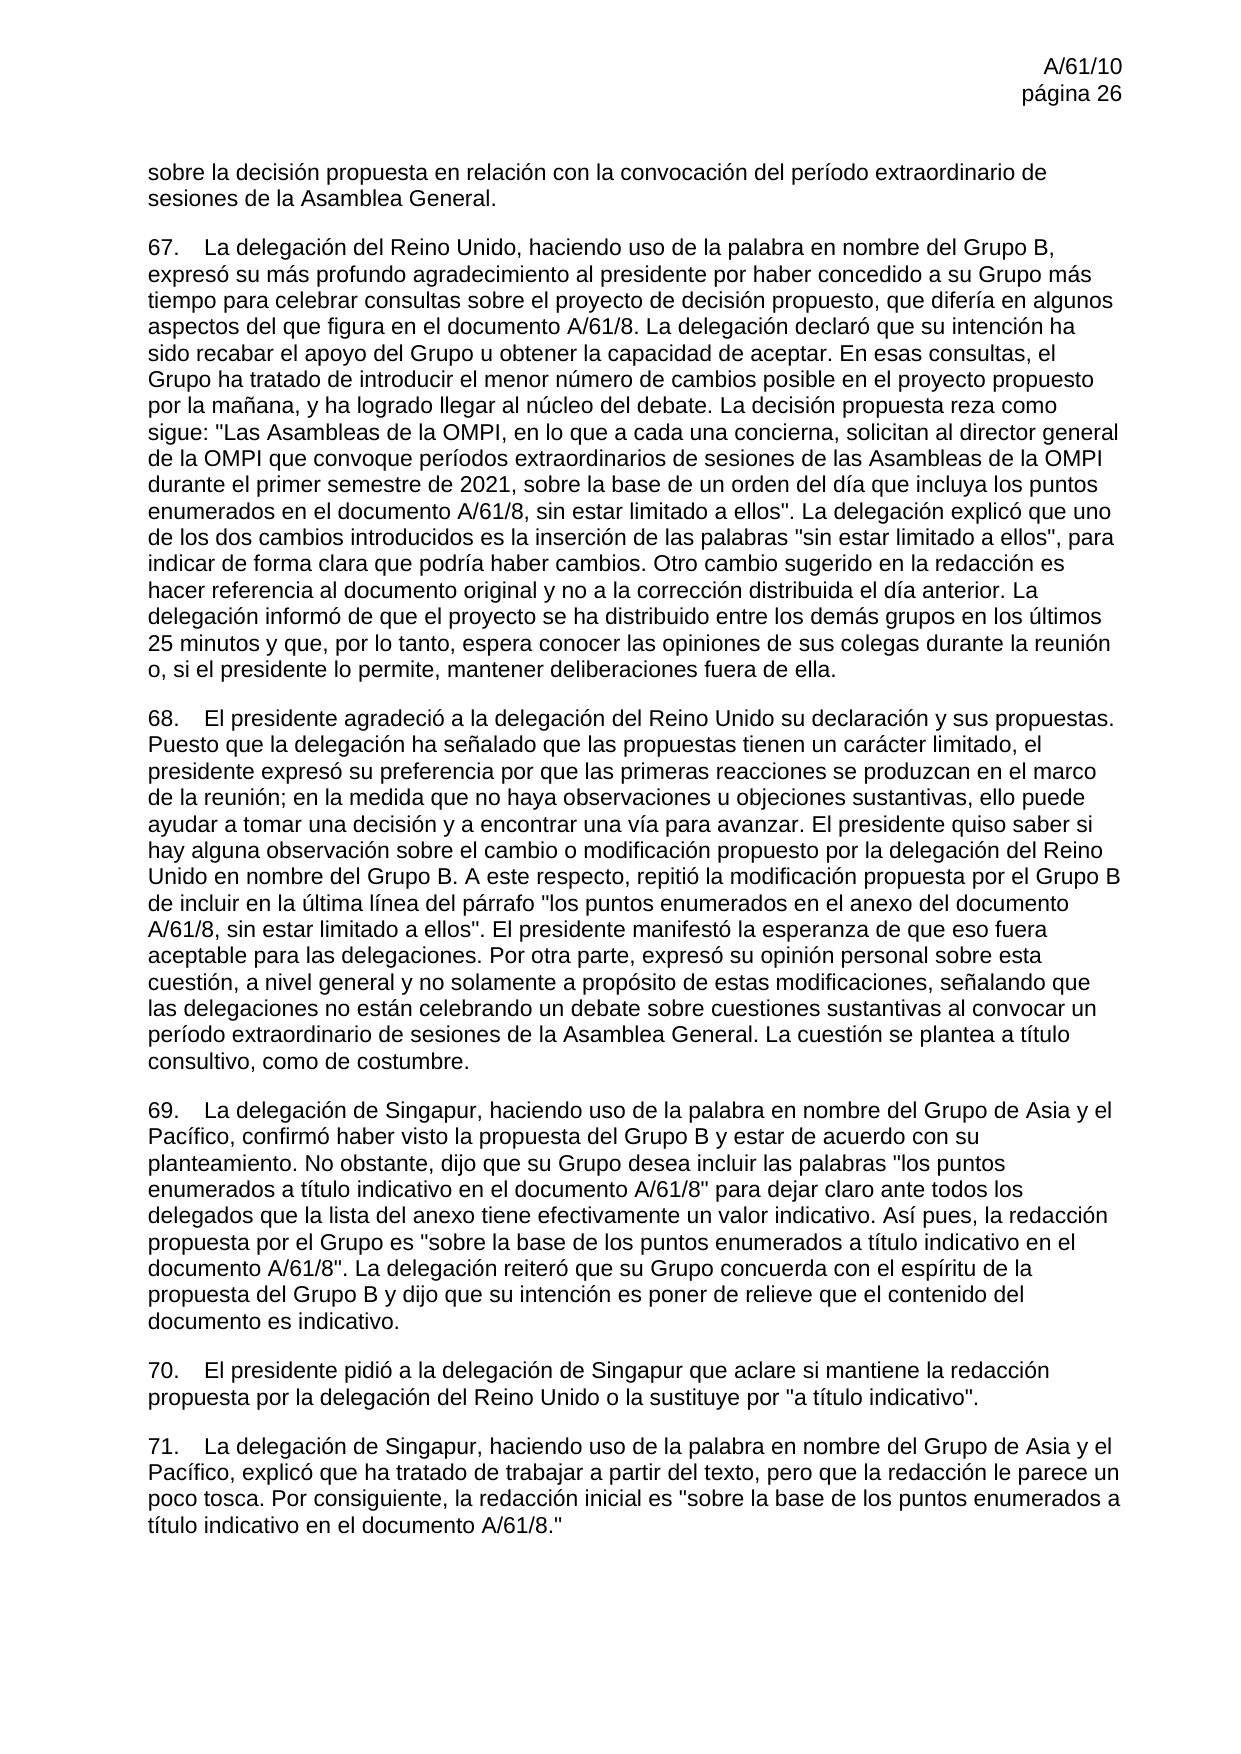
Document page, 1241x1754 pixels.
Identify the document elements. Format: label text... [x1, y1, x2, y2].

list El presidente agradeció a la delegación del Reino Unido su declaración y sus propuestas. Puesto que la delegación ha señalado que las propuestas tienen un carácter limitado, el presidente expresó su preferencia por que las primeras reacciones se produzcan en el marco de la reunión; en la medida que no haya observaciones u objeciones sustantivas, ello puede ayudar a tomar una decisión y a encontrar una vía para avanzar. El presidente quiso saber si hay alguna observación sobre el cambio o modificación propuesto por la delegación del Reino Unido en nombre del Grupo B. A este respecto, repitió la modificación propuesta por el Grupo B de incluir en la última línea del párrafo "los puntos enumerados en el anexo del documento A/61/8, sin estar limitado a ellos". El presidente manifestó la esperanza de que eso fuera aceptable para las delegaciones. Por otra parte, expresó su opinión personal sobre esta cuestión, a nivel general y no solamente a propósito de estas modificaciones, señalando que las delegaciones no están celebrando un debate sobre cuestiones sustantivas al convocar un período extraordinario de sesiones de la Asamblea General. La cuestión se plantea a título consultivo, como de costumbre. [148, 705, 1122, 1074]
list La delegación del Reino Unido, haciendo uso de la palabra en nombre del Grupo B, expresó su más profundo agradecimiento al presidente por haber concedido a su Grupo más tiempo para celebrar consultas sobre el proyecto de decisión propuesto, que difería en algunos aspectos del que figura en el documento A/61/8. La delegación declaró que su intención ha sido recabar el apoyo del Grupo u obtener la capacidad de aceptar. En esas consultas, el Grupo ha tratado de introducir el menor número de cambios posible en el proyecto propuesto por la mañana, y ha logrado llegar al núcleo del debate. La decisión propuesta reza como sigue: "Las Asambleas de la OMPI, en lo que a cada una concierna, solicitan al director general de la OMPI que convoque períodos extraordinarios de sesiones de las Asambleas de la OMPI durante el primer semestre de 2021, sobre la base de un orden del día que incluya los puntos enumerados en el documento A/61/8, sin estar limitado a ellos". La delegación explicó que uno de los dos cambios introducidos es la inserción de las palabras "sin estar limitado a ellos", para indicar de forma clara que podría haber cambios. Otro cambio sugerido en la redacción es hacer referencia al documento original y no a la corrección distribuida el día anterior. La delegación informó de que el proyecto se ha distribuido entre los demás grupos en los últimos 25 minutos y que, por lo tanto, espera conocer las opiniones de sus colegas durante la reunión o, si el presidente lo permite, mantener deliberaciones fuera de ella. [148, 234, 1122, 682]
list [148, 158, 1122, 211]
list La delegación de Singapur, haciendo uso de la palabra en nombre del Grupo de Asia y el Pacífico, confirmó haber visto la propuesta del Grupo B y estar de acuerdo con su planteamiento. No obstante, dijo que su Grupo desea incluir las palabras "los puntos enumerados a título indicativo en el documento A/61/8" para dejar claro ante todos los delegados que la lista del anexo tiene efectivamente un valor indicativo. Así pues, la redacción propuesta por el Grupo es "sobre la base de los puntos enumerados a título indicativo en el documento A/61/8". La delegación reiteró que su Grupo concuerda con el espíritu de la propuesta del Grupo B y dijo que su intención es poner de relieve que el contenido del documento es indicativo. [148, 1097, 1122, 1334]
list La delegación de Singapur, haciendo uso de la palabra en nombre del Grupo de Asia y el Pacífico, explicó que ha tratado de trabajar a partir del texto, pero que la redacción le parece un poco tosca. Por consiguiente, la redacción inicial es "sobre la base de los puntos enumerados a título indicativo en el documento A/61/8." [148, 1433, 1122, 1538]
list El presidente pidió a la delegación de Singapur que aclare si mantiene la redacción propuesta por la delegación del Reino Unido o la sustituye por "a título indicativo". [148, 1357, 1122, 1410]
